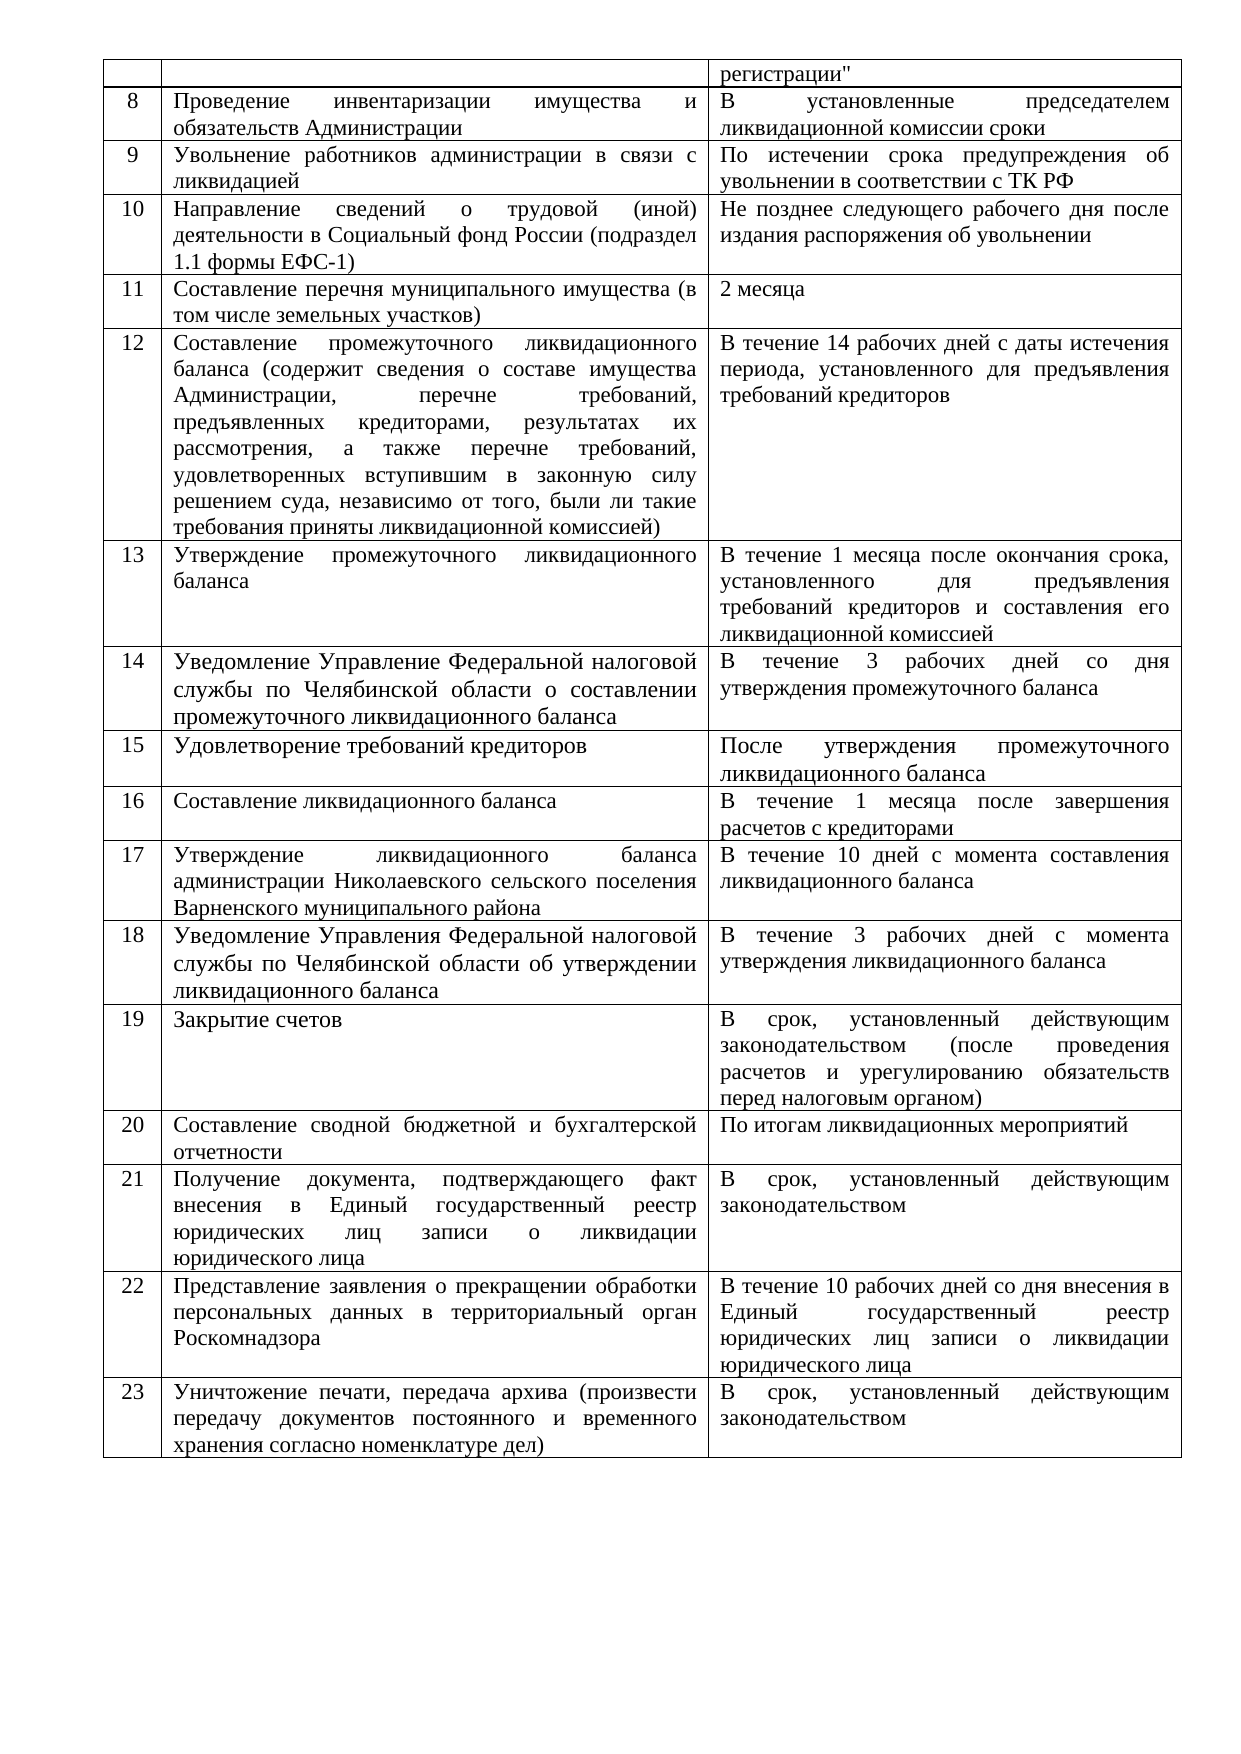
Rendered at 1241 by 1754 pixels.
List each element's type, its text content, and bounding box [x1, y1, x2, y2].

table_cell 2 месяца [709, 275, 1181, 328]
table_cell В течение 14 рабочих дней с даты истечения периода, установленного для предъявления требований кредиторов [709, 329, 1181, 540]
table_cell 20 [104, 1111, 161, 1164]
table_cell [162, 60, 708, 86]
table_cell По истечении срока предупреждения об увольнении в соответствии с ТК РФ [709, 141, 1181, 194]
table_cell В срок, установленный действующим законодательством [709, 1378, 1181, 1457]
table_cell Составление ликвидационного баланса [162, 787, 708, 840]
table_cell 14 [104, 647, 161, 730]
table_cell В срок, установленный действующим законодательством [709, 1165, 1181, 1271]
table_cell Утверждение промежуточного ликвидационного баланса [162, 541, 708, 646]
table_cell Закрытие счетов [162, 1005, 708, 1110]
table_cell После утверждения промежуточного ликвидационного баланса [709, 731, 1181, 786]
table_cell Уведомление Управления Федеральной налоговой службы по Челябинской области об утверждении ликвидационного баланса [162, 921, 708, 1004]
table_cell Утверждение ликвидационного баланса администрации Николаевского сельского поселения Варненского муниципального района [162, 841, 708, 920]
table_cell 23 [104, 1378, 161, 1457]
table_cell 10 [104, 195, 161, 274]
table_cell Направление сведений о трудовой (иной) деятельности в Социальный фонд России (подраздел 1.1 формы ЕФС-1) [162, 195, 708, 274]
table_cell В течение 1 месяца после окончания срока, установленного для предъявления требований кредиторов и составления его ликвидационной комиссией [709, 541, 1181, 646]
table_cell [709, 60, 1181, 86]
table_cell 12 [104, 329, 161, 540]
table_cell По итогам ликвидационных мероприятий [709, 1111, 1181, 1164]
table_cell 8 [104, 88, 161, 140]
table_cell 22 [104, 1272, 161, 1377]
table_cell Получение документа, подтверждающего факт внесения в Единый государственный реестр юридических лиц записи о ликвидации юридического лица [162, 1165, 708, 1271]
table_cell 16 [104, 787, 161, 840]
table_cell Составление промежуточного ликвидационного баланса (содержит сведения о составе имущества Администрации, перечне требований, предъявленных кредиторами, результатах их рассмотрения, а также перечне требований, удовлетворенных вступившим в законную силу решением суда, независимо от того, были ли такие требования приняты ликвидационной комиссией) [162, 329, 708, 540]
table_cell 18 [104, 921, 161, 1004]
table_cell В течение 3 рабочих дней с момента утверждения ликвидационного баланса [709, 921, 1181, 1004]
table_cell В течение 1 месяца после завершения расчетов с кредиторами [709, 787, 1181, 840]
table_cell 19 [104, 1005, 161, 1110]
table_cell Увольнение работников администрации в связи с ликвидацией [162, 141, 708, 194]
table_cell Уничтожение печати, передача архива (произвести передачу документов постоянного и временного хранения согласно номенклатуре дел) [162, 1378, 708, 1457]
table_cell В течение 10 дней с момента составления ликвидационного баланса [709, 841, 1181, 920]
table_cell Уведомление Управление Федеральной налоговой службы по Челябинской области о составлении промежуточного ликвидационного баланса [162, 647, 708, 730]
table_cell В установленные председателем ликвидационной комиссии сроки [709, 88, 1181, 140]
table_cell Составление сводной бюджетной и бухгалтерской отчетности [162, 1111, 708, 1164]
table_cell 21 [104, 1165, 161, 1271]
table_cell 9 [104, 141, 161, 194]
table_cell 17 [104, 841, 161, 920]
table_cell В течение 3 рабочих дней со дня утверждения промежуточного баланса [709, 647, 1181, 730]
table_cell Представление заявления о прекращении обработки персональных данных в территориальный орган Роскомнадзора [162, 1272, 708, 1377]
table_cell 7 [104, 60, 161, 86]
table_cell В течение 10 рабочих дней со дня внесения в Единый государственный реестр юридических лиц записи о ликвидации юридического лица [709, 1272, 1181, 1377]
table_cell В срок, установленный действующим законодательством (после проведения расчетов и урегулированию обязательств перед налоговым органом) [709, 1005, 1181, 1110]
table_cell Не позднее следующего рабочего дня после издания распоряжения об увольнении [709, 195, 1181, 274]
table_cell 11 [104, 275, 161, 328]
table_cell 15 [104, 731, 161, 786]
table_cell Проведение инвентаризации имущества и обязательств Администрации [162, 88, 708, 140]
table_cell Удовлетворение требований кредиторов [162, 731, 708, 786]
table_cell 13 [104, 541, 161, 646]
table_cell Составление перечня муниципального имущества (в том числе земельных участков) [162, 275, 708, 328]
